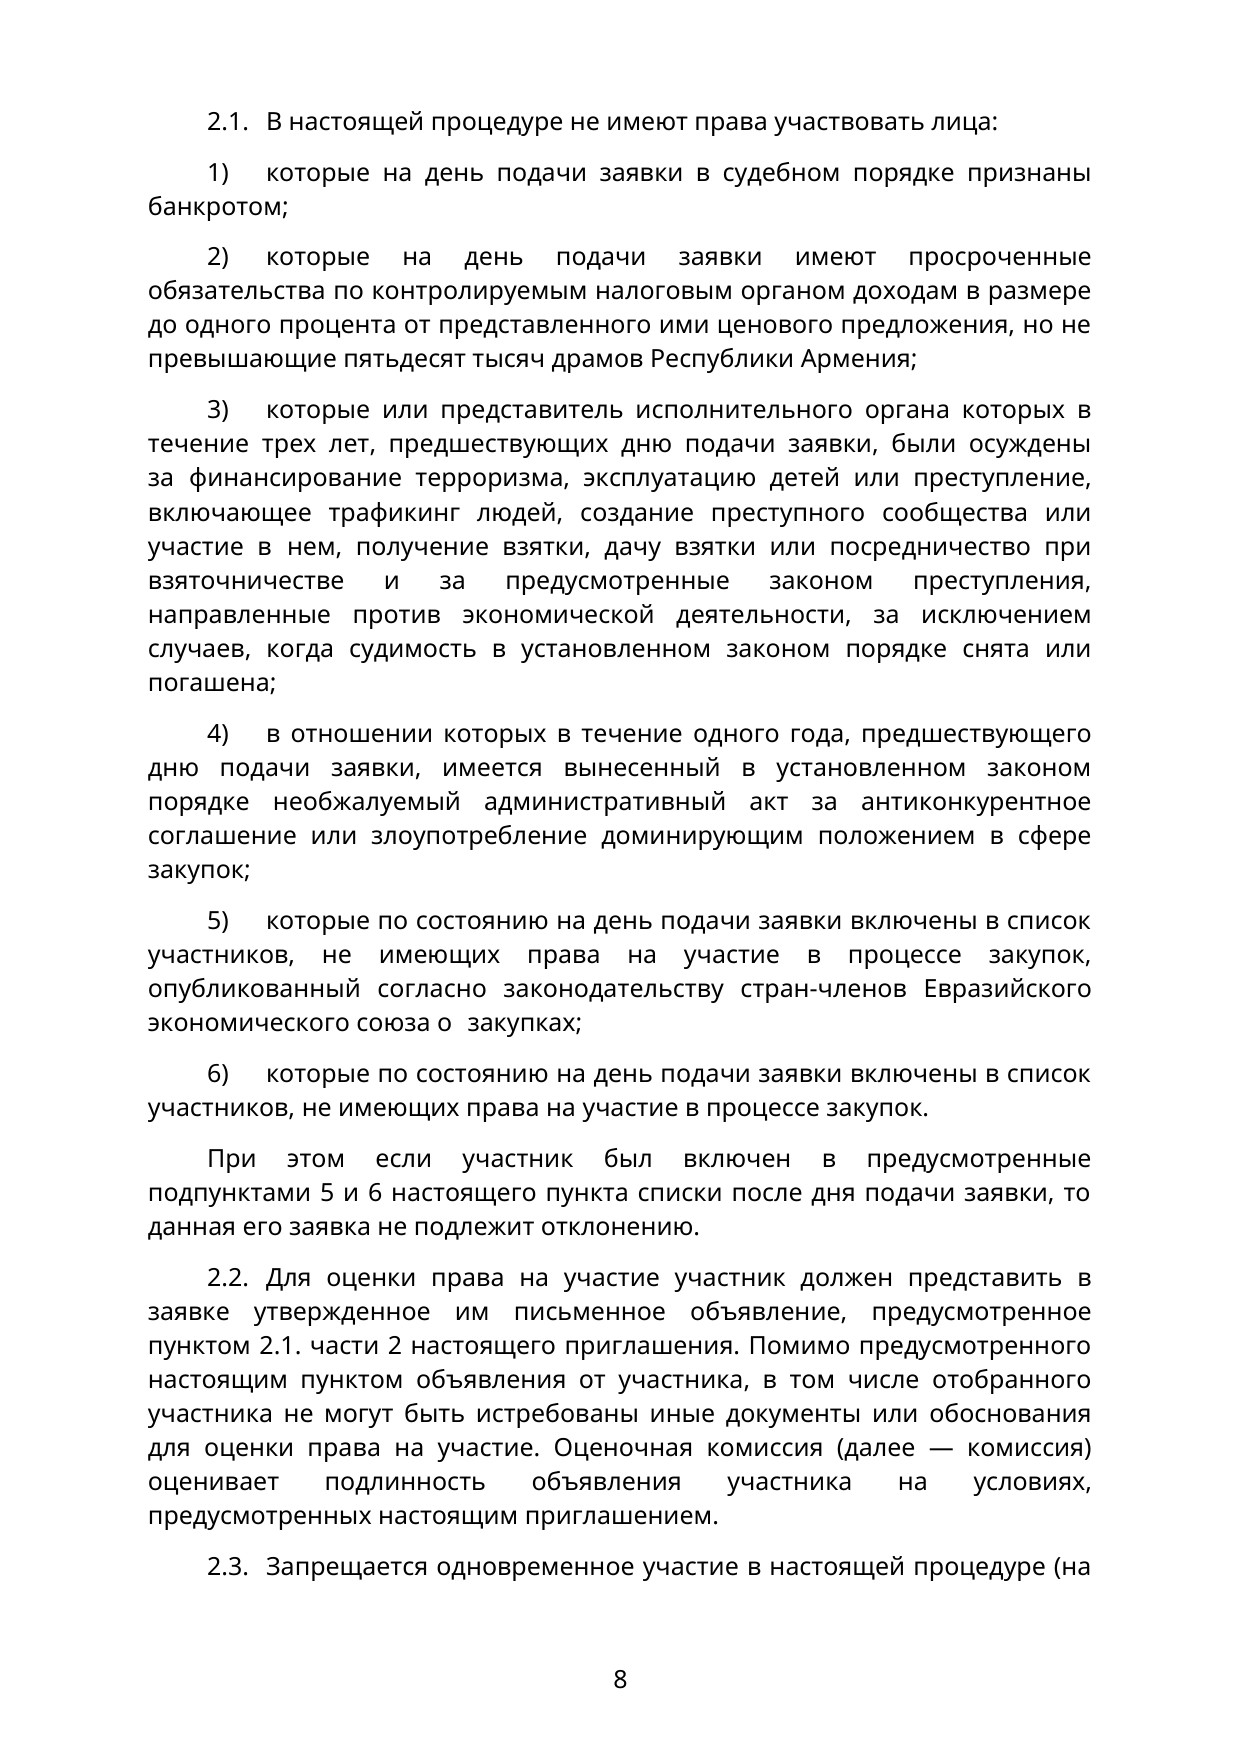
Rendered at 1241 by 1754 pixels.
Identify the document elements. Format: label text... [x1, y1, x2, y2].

text 6) которые по состоянию на день подачи заявки включены в список участников, не имеющих права на участие в процессе закупок. [148, 1056, 1092, 1124]
text При этом если участник был включен в предусмотренные подпунктами 5 и 6 настоящего пункта списки после дня подачи заявки, то данная его заявка не подлежит отклонению. [148, 1140, 1092, 1243]
text 1) которые на день подачи заявки в судебном порядке признаны банкротом; [148, 154, 1092, 222]
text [148, 1548, 1092, 1582]
text 2.2. Для оценки права на участие участник должен представить в заявке утвержденное им письменное объявление, предусмотренное пунктом 2.1. части 2 настоящего приглашения. Помимо предусмотренного настоящим пунктом объявления от участника, в том числе отобранного участника не могут быть истребованы иные документы или обоснования для оценки права на участие. Оценочная комиссия (далее — комиссия) оценивает подлинность объявления участника на условиях, предусмотренных настоящим приглашением. [148, 1259, 1092, 1532]
text 4) в отношении которых в течение одного года, предшествующего дню подачи заявки, имеется вынесенный в установленном законом порядке необжалуемый административный акт за антиконкурентное соглашение или злоупотребление доминирующим положением в сфере закупок; [148, 716, 1092, 886]
text 2) которые на день подачи заявки имеют просроченные обязательства по контролируемым налоговым органом доходам в размере до одного процента от представленного ими ценового предложения, но не превышающие пятьдесят тысяч драмов Республики Армения; [148, 239, 1092, 375]
text 2.1. В настоящей процедуре не имеют права участвовать лица: [148, 103, 1092, 137]
text 3) которые или представитель исполнительного органа которых в течение трех лет, предшествующих дню подачи заявки, были осуждены за финансирование терроризма, эксплуатацию детей или преступление, включающее трафикинг людей, создание преступного сообщества или участие в нем, получение взятки, дачу взятки или посредничество при взяточничестве и за предусмотренные законом преступления, направленные против экономической деятельности, за исключением случаев, когда судимость в установленном законом порядке снята или погашена; [148, 392, 1092, 699]
text 5) которые по состоянию на день подачи заявки включены в список участников, не имеющих права на участие в процессе закупок, опубликованный согласно законодательству стран-членов Евразийского экономического союза о закупках; [148, 902, 1092, 1039]
